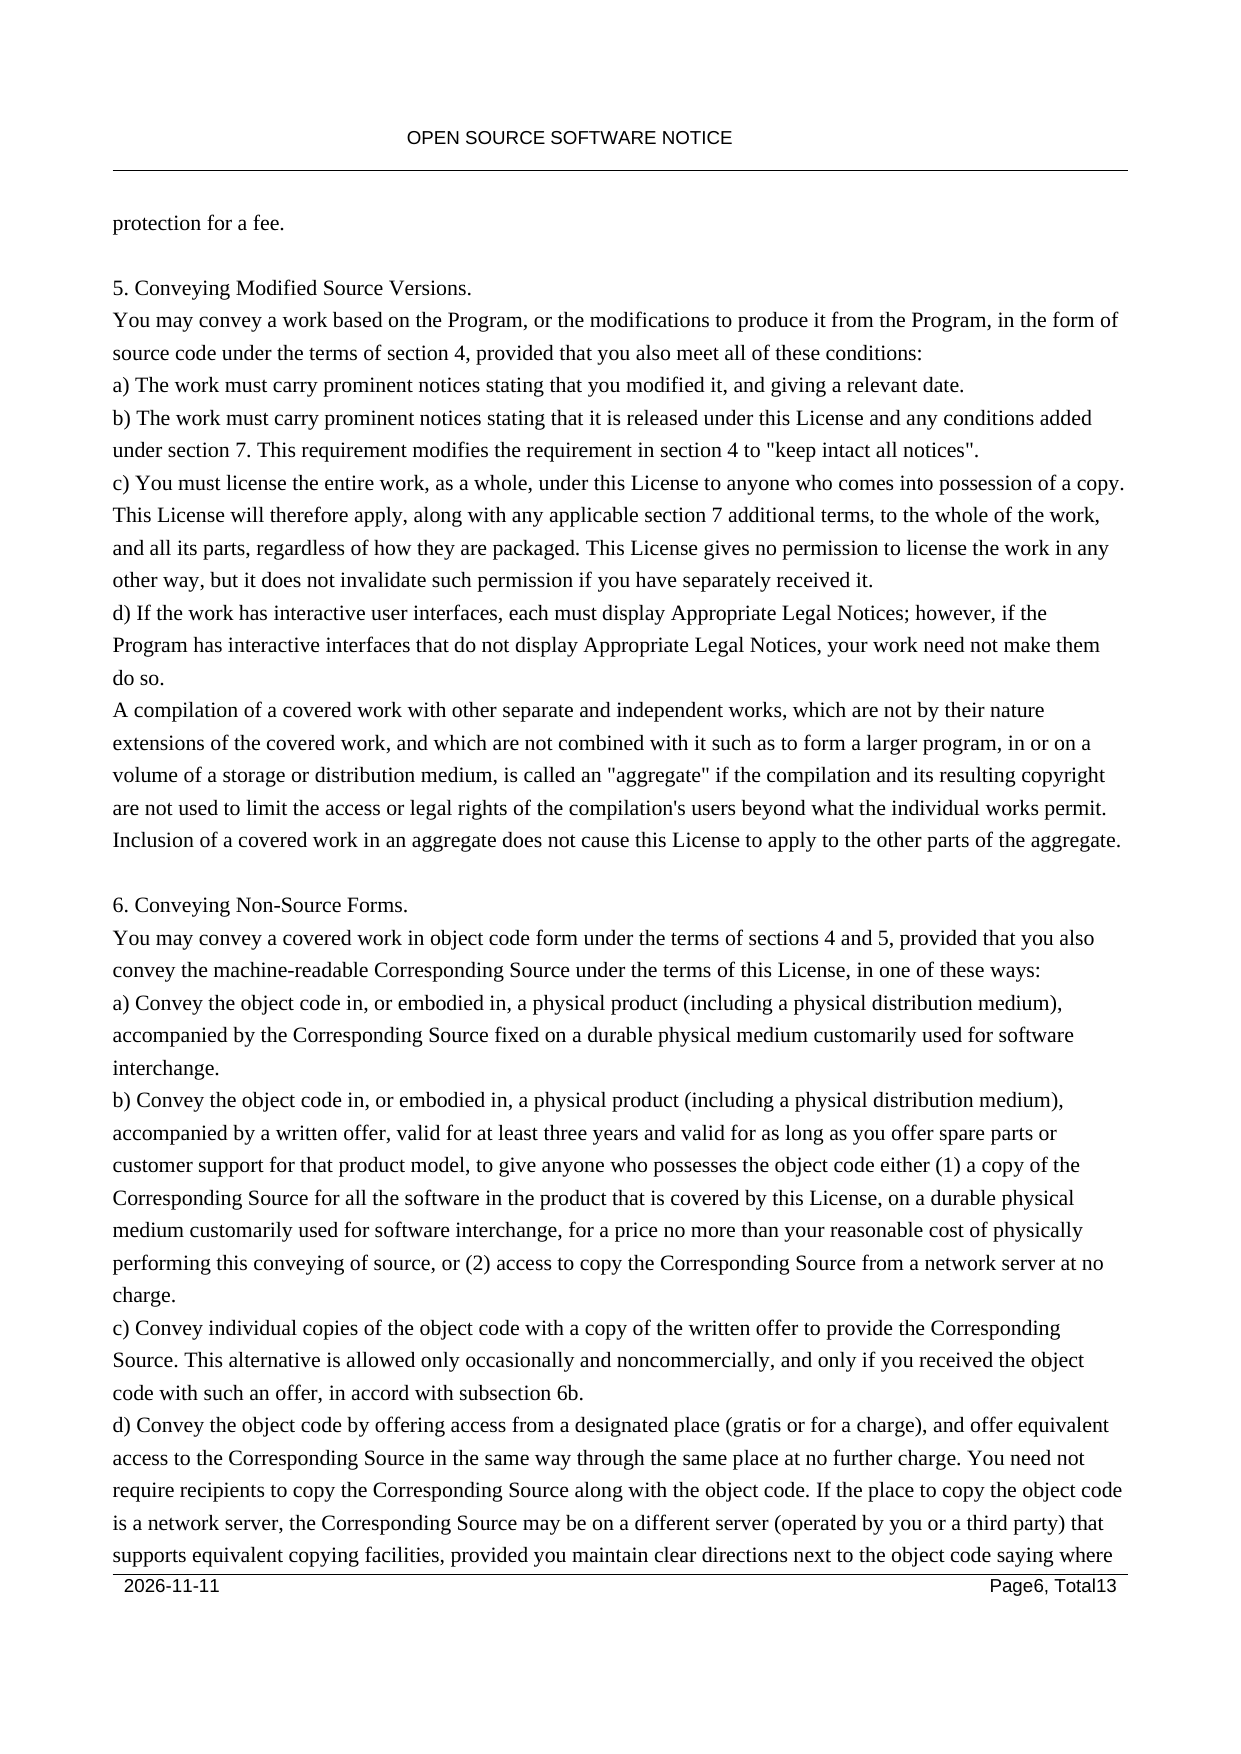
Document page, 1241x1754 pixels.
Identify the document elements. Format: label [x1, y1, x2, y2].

text [112, 206, 1128, 1571]
